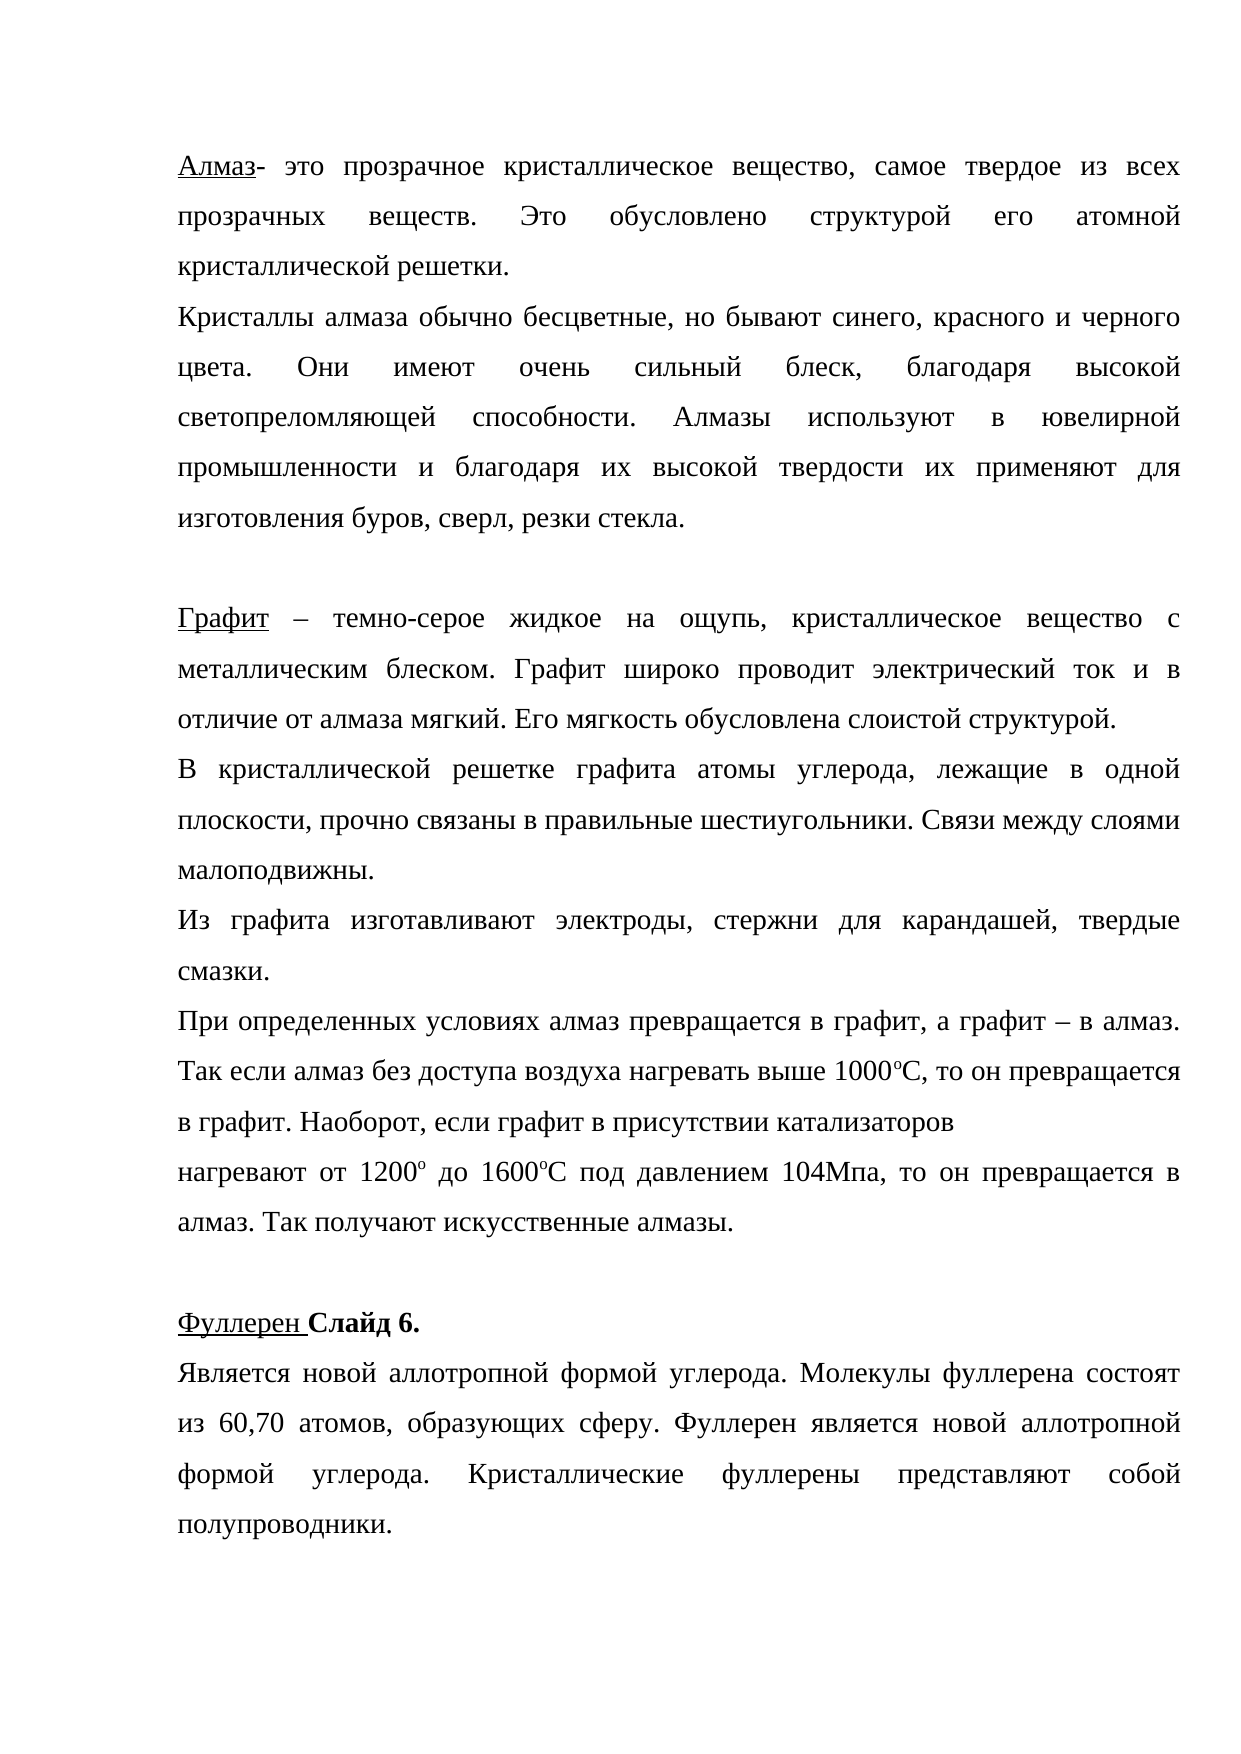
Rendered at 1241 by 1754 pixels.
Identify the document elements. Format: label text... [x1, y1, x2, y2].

text нагревают от 1200о до 1600оС под давлением 104Мпа, то он превращается в алмаз. Так получают искусственные алмазы. [177, 1154, 1181, 1238]
text Кристаллы алмаза обычно бесцветные, но бывают синего, красного и черного цвета. Они имеют очень сильный блеск, благодаря высокой светопреломляющей способности. Алмазы используют в ювелирной промышленности и благодаря их высокой твердости их применяют для изготовления буров, сверл, резки стекла. [177, 299, 1181, 533]
text В кристаллической решетке графита атомы углерода, лежащие в одной плоскости, прочно связаны в правильные шестиугольники. Связи между слоями малоподвижны. [177, 751, 1181, 886]
text Графит – темно-серое жидкое на ощупь, кристаллическое вещество с металлическим блеском. Графит широко проводит электрический ток и в отличие от алмаза мягкий. Его мягкость обусловлена слоистой структурой. [177, 601, 1181, 735]
text Является новой аллотропной формой углерода. Молекулы фуллерена состоят из 60,70 атомов, образующих сферу. Фуллерен является новой аллотропной формой углерода. Кристаллические фуллерены представляют собой полупроводники. [177, 1355, 1181, 1540]
text Из графита изготавливают электроды, стержни для карандашей, твердые смазки. [177, 902, 1181, 986]
text При определенных условиях алмаз превращается в графит, а графит – в алмаз. Так если алмаз без доступа воздуха нагревать выше 1000оС, то он превращается в графит. Наоборот, если графит в присутствии катализаторов [177, 1003, 1181, 1137]
text Фуллерен Слайд 6. [177, 1305, 1181, 1338]
text Алмаз- это прозрачное кристаллическое вещество, самое твердое из всех прозрачных веществ. Это обусловлено структурой его атомной кристаллической решетки. [177, 148, 1181, 282]
